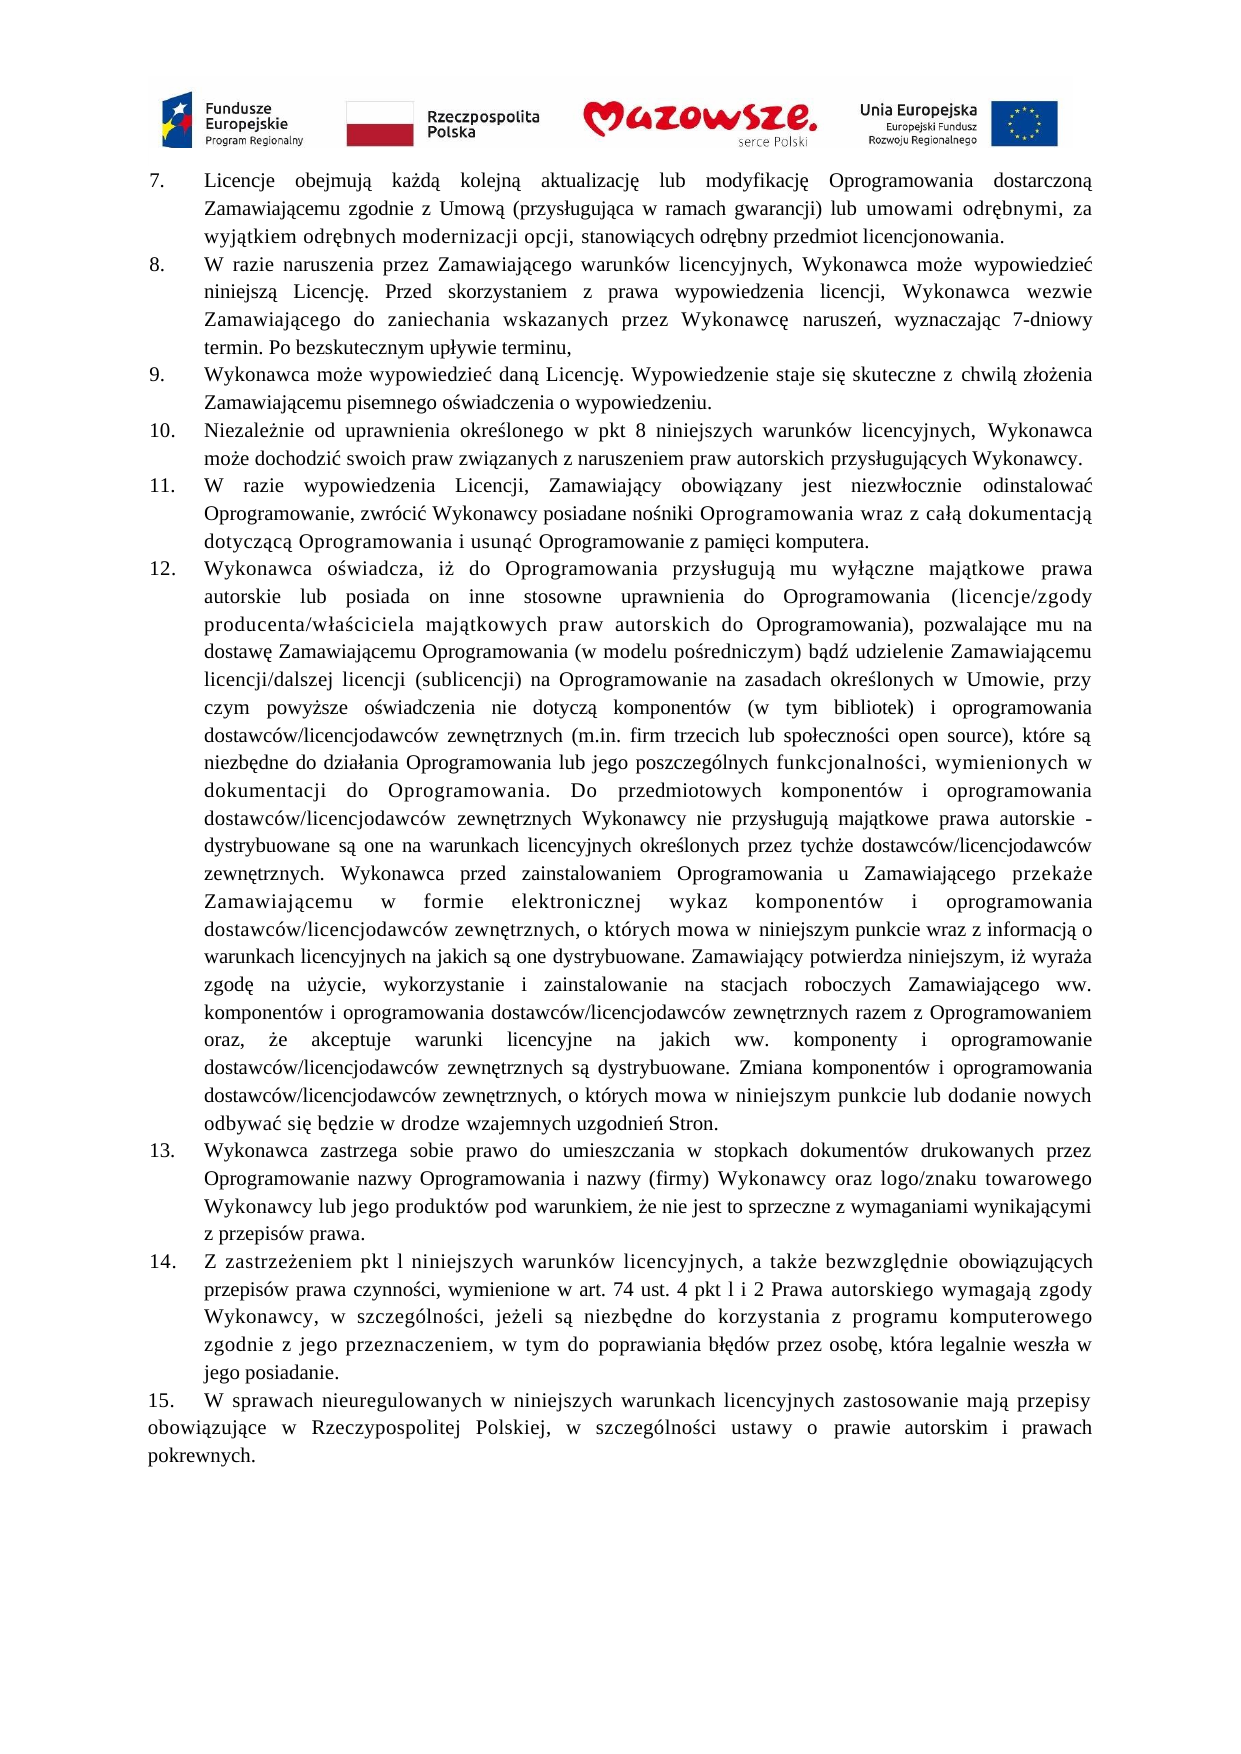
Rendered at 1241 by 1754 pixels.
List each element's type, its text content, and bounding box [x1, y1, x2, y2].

list W razie wypowiedzenia Licencji, Zamawiający obowiązany jest niezwłocznie odinstalować Oprogramowanie, zwrócić Wykonawcy posiadane nośniki Oprogramowania wraz z całą dokumentacją dotyczącą Oprogramowania i usunąć Oprogramowanie z pamięci komputera. [149, 471, 1093, 554]
picture [147, 76, 1073, 166]
list W razie naruszenia przez Zamawiającego warunków licencyjnych, Wykonawca może wypowiedzieć niniejszą Licencję. Przed skorzystaniem z prawa wypowiedzenia licencji, Wykonawca wezwie Zamawiającego do zaniechania wskazanych przez Wykonawcę naruszeń, wyznaczając 7-dniowy termin. Po bezskutecznym upływie terminu, [149, 249, 1093, 360]
list Niezależnie od uprawnienia określonego w pkt 8 niniejszych warunków licencyjnych, Wykonawca może dochodzić swoich praw związanych z naruszeniem praw autorskich przysługujących Wykonawcy. [149, 415, 1093, 471]
list Wykonawca zastrzega sobie prawo do umieszczania w stopkach dokumentów drukowanych przez Oprogramowanie nazwy Oprogramowania i nazwy (firmy) Wykonawcy oraz logo/znaku towarowego Wykonawcy lub jego produktów pod warunkiem, że nie jest to sprzeczne z wymaganiami wynikającymi z przepisów prawa. [149, 1136, 1093, 1246]
list Wykonawca oświadcza, iż do Oprogramowania przysługują mu wyłączne majątkowe prawa autorskie lub posiada on inne stosowne uprawnienia do Oprogramowania (licencje/zgody producenta/właściciela majątkowych praw autorskich do Oprogramowania), pozwalające mu na dostawę Zamawiającemu Oprogramowania (w modelu pośredniczym) bądź udzielenie Zamawiającemu licencji/dalszej licencji (sublicencji) na Oprogramowanie na zasadach określonych w Umowie, przy czym powyższe oświadczenia nie dotyczą komponentów (w tym bibliotek) i oprogramowania dostawców/licencjodawców zewnętrznych (m.in. firm trzecich lub społeczności open source), które są niezbędne do działania Oprogramowania lub jego poszczególnych funkcjonalności, wymienionych w dokumentacji do Oprogramowania. Do przedmiotowych komponentów i oprogramowania dostawców/licencjodawców zewnętrznych Wykonawcy nie przysługują majątkowe prawa autorskie - dystrybuowane są one na warunkach licencyjnych określonych przez tychże dostawców/licencjodawców zewnętrznych. Wykonawca przed zainstalowaniem Oprogramowania u Zamawiającego przekaże Zamawiającemu w formie elektronicznej wykaz komponentów i oprogramowania dostawców/licencjodawców zewnętrznych, o których mowa w niniejszym punkcie wraz z informacją o warunkach licencyjnych na jakich są one dystrybuowane. Zamawiający potwierdza niniejszym, iż wyraża zgodę na użycie, wykorzystanie i zainstalowanie na stacjach roboczych Zamawiającego ww. komponentów i oprogramowania dostawców/licencjodawców zewnętrznych razem z Oprogramowaniem oraz, że akceptuje warunki licencyjne na jakich ww. komponenty i oprogramowanie dostawców/licencjodawców zewnętrznych są dystrybuowane. Zmiana komponentów i oprogramowania dostawców/licencjodawców zewnętrznych, o których mowa w niniejszym punkcie lub dodanie nowych odbywać się będzie w drodze wzajemnych uzgodnień Stron. [149, 554, 1093, 1136]
list Wykonawca może wypowiedzieć daną Licencję. Wypowiedzenie staje się skuteczne z chwilą złożenia Zamawiającemu pisemnego oświadczenia o wypowiedzeniu. [149, 360, 1093, 415]
list Z zastrzeżeniem pkt l niniejszych warunków licencyjnych, a także bezwzględnie obowiązujących przepisów prawa czynności, wymienione w art. 74 ust. 4 pkt l i 2 Prawa autorskiego wymagają zgody Wykonawcy, w szczególności, jeżeli są niezbędne do korzystania z programu komputerowego zgodnie z jego przeznaczeniem, w tym do poprawiania błędów przez osobę, która legalnie weszła w jego posiadanie. [149, 1246, 1093, 1385]
list W sprawach nieuregulowanych w niniejszych warunkach licencyjnych zastosowanie mają przepisy obowiązujące w Rzeczypospolitej Polskiej, w szczególności ustawy o prawie autorskim i prawach pokrewnych. [148, 1385, 1093, 1468]
list Licencje obejmują każdą kolejną aktualizację lub modyfikację Oprogramowania dostarczoną Zamawiającemu zgodnie z Umową (przysługująca w ramach gwarancji) lub umowami odrębnymi, za wyjątkiem odrębnych modernizacji opcji, stanowiących odrębny przedmiot licencjonowania. [149, 148, 1093, 249]
